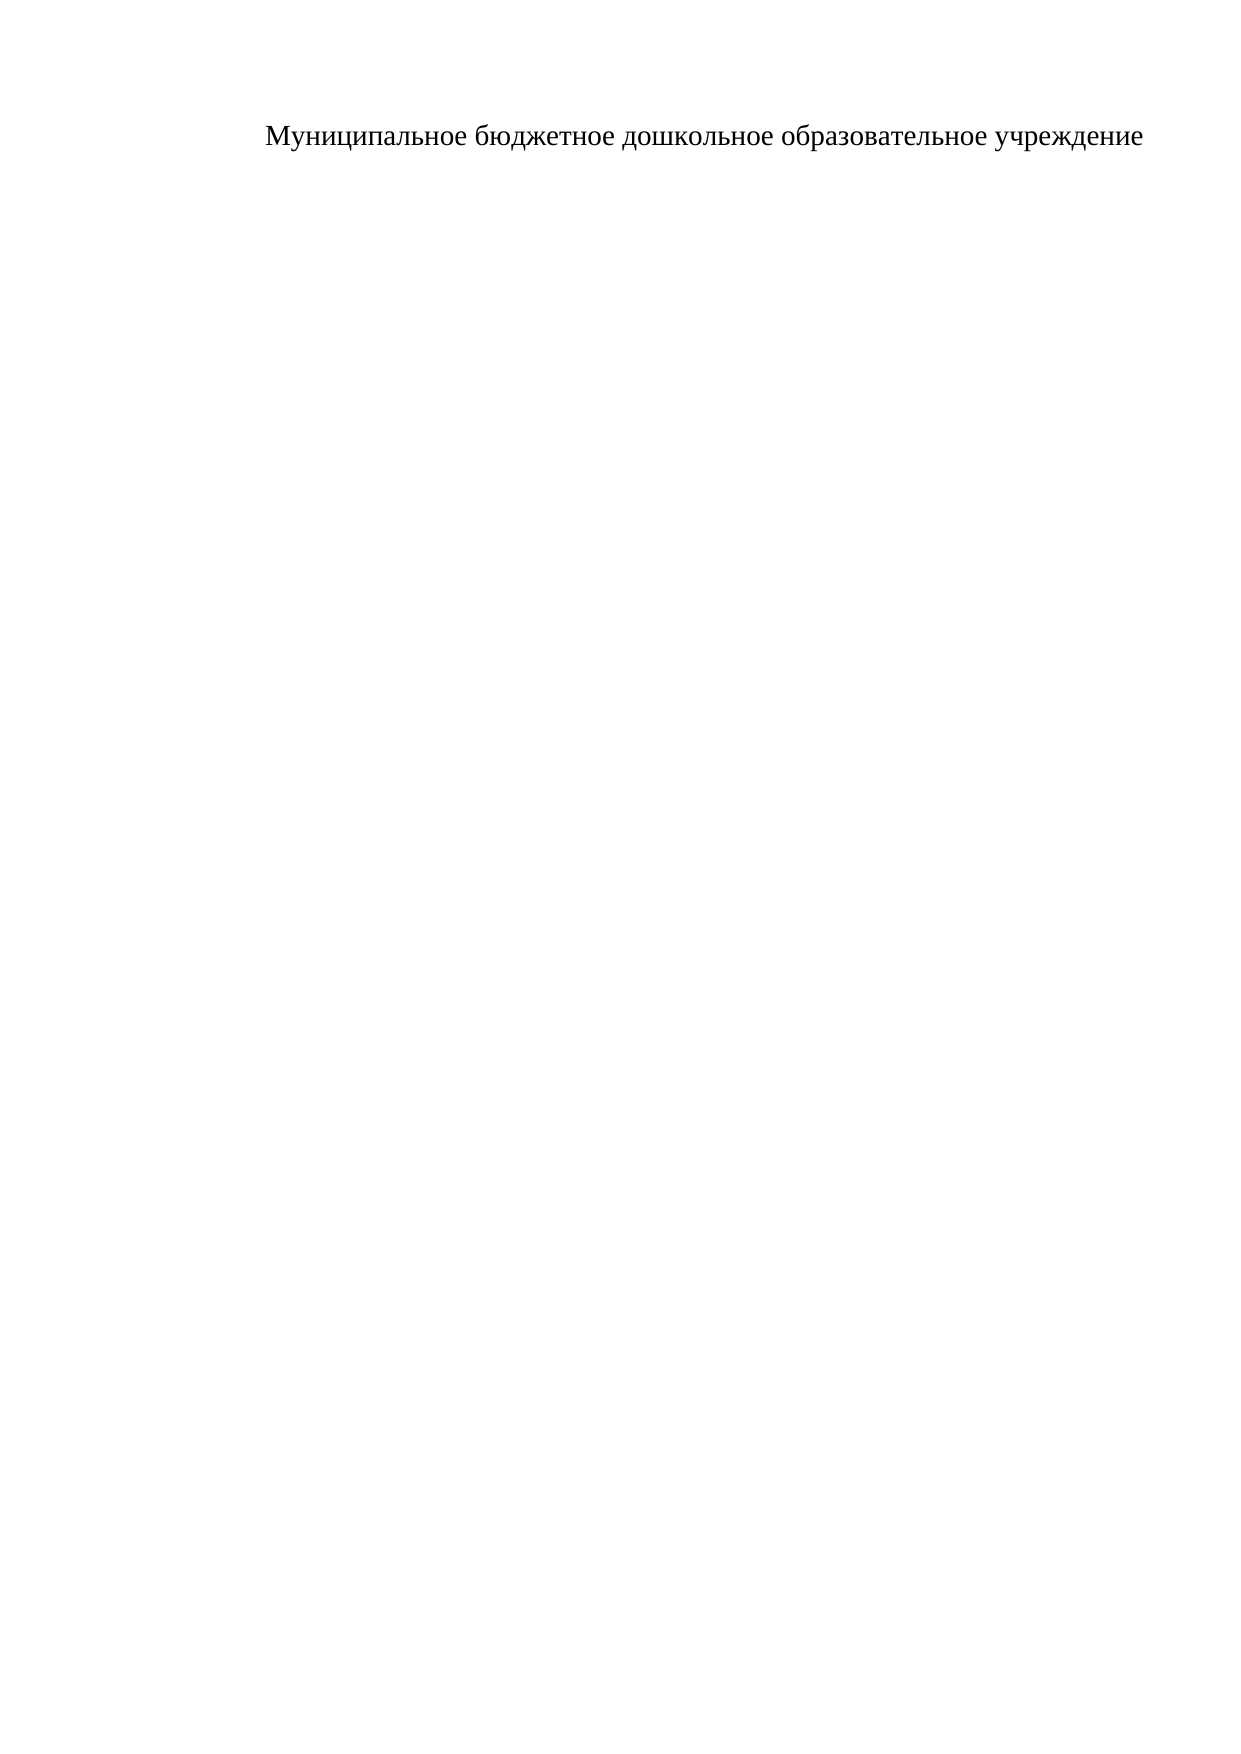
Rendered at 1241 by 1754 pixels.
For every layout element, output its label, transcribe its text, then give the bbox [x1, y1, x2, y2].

text Муниципальное бюджетное дошкольное образовательное учреждение [177, 118, 1152, 152]
